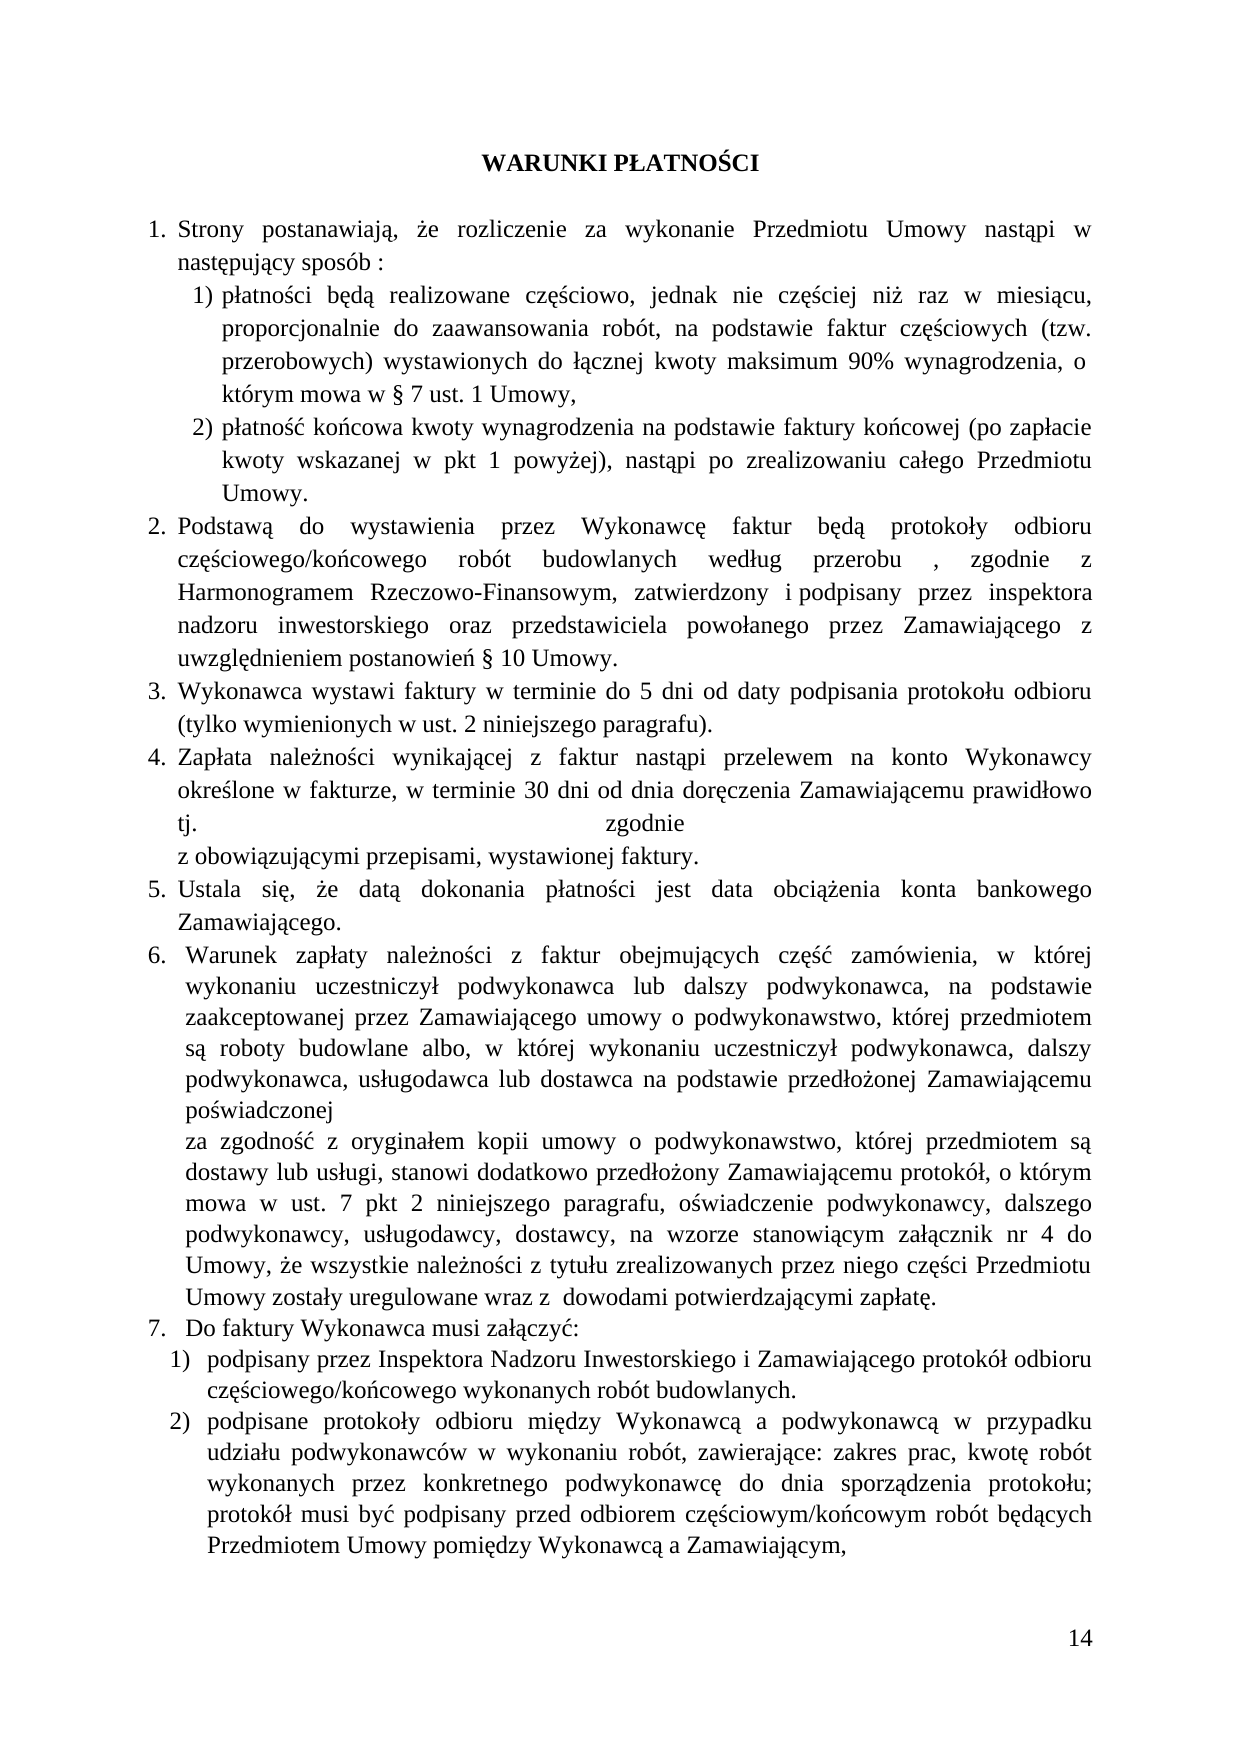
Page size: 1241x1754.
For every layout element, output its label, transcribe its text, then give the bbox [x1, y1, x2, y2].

list podpisane protokoły odbioru między Wykonawcą a podwykonawcą w przypadku udziału podwykonawców w wykonaniu robót, zawierające: zakres prac, kwotę robót wykonanych przez konkretnego podwykonawcę do dnia sporządzenia protokołu; protokół musi być podpisany przed odbiorem częściowym/końcowym robót będących Przedmiotem Umowy pomiędzy Wykonawcą a Zamawiającym, [169, 1406, 1093, 1559]
list płatność końcowa kwoty wynagrodzenia na podstawie faktury końcowej (po zapłacie kwoty wskazanej w pkt 1 powyżej), nastąpi po zrealizowaniu całego Przedmiotu Umowy. [192, 412, 1093, 507]
list Podstawą do wystawienia przez Wykonawcę faktur będą protokoły odbioru częściowego/końcowego robót budowlanych według przerobu , zgodnie z Harmonogramem Rzeczowo-Finansowym, zatwierdzony i podpisany przez inspektora nadzoru inwestorskiego oraz przedstawiciela powołanego przez Zamawiającego z uwzględnieniem postanowień § 10 Umowy. [148, 511, 1093, 672]
list podpisany przez Inspektora Nadzoru Inwestorskiego i Zamawiającego protokół odbioru częściowego/końcowego wykonanych robót budowlanych. [169, 1344, 1093, 1403]
list Zapłata należności wynikającej z faktur nastąpi przelewem na konto Wykonawcy określone w fakturze, w terminie 30 dni od dnia doręczenia Zamawiającemu prawidłowo tj. zgodnie z obowiązującymi przepisami, wystawionej faktury. [148, 742, 1093, 870]
list Wykonawca wystawi faktury w terminie do 5 dni od daty podpisania protokołu odbioru (tylko wymienionych w ust. 2 niniejszego paragrafu). [148, 676, 1093, 738]
text WARUNKI PŁATNOŚCI [148, 148, 1093, 176]
list Ustala się, że datą dokonania płatności jest data obciążenia konta bankowego Zamawiającego. [148, 874, 1093, 936]
list Warunek zapłaty należności z faktur obejmujących część zamówienia, w której wykonaniu uczestniczył podwykonawca lub dalszy podwykonawca, na podstawie zaakceptowanej przez Zamawiającego umowy o podwykonawstwo, której przedmiotem są roboty budowlane albo, w której wykonaniu uczestniczył podwykonawca, dalszy podwykonawca, usługodawca lub dostawca na podstawie przedłożonej Zamawiającemu poświadczonej za zgodność z oryginałem kopii umowy o podwykonawstwo, której przedmiotem są dostawy lub usługi, stanowi dodatkowo przedłożony Zamawiającemu protokół, o którym mowa w ust. 7 pkt 2 niniejszego paragrafu, oświadczenie podwykonawcy, dalszego podwykonawcy, usługodawcy, dostawcy, na wzorze stanowiącym załącznik nr 4 do Umowy, że wszystkie należności z tytułu zrealizowanych przez niego części Przedmiotu Umowy zostały uregulowane wraz z dowodami potwierdzającymi zapłatę. [148, 940, 1093, 1310]
list płatności będą realizowane częściowo, jednak nie częściej niż raz w miesiącu, proporcjonalnie do zaawansowania robót, na podstawie faktur częściowych (tzw. przerobowych) wystawionych do łącznej kwoty maksimum 90% wynagrodzenia, o którym mowa w § 7 ust. 1 Umowy, [192, 280, 1093, 407]
list Do faktury Wykonawca musi załączyć: [148, 1313, 1093, 1341]
list Strony postanawiają, że rozliczenie za wykonanie Przedmiotu Umowy nastąpi w następujący sposób : [148, 214, 1093, 275]
